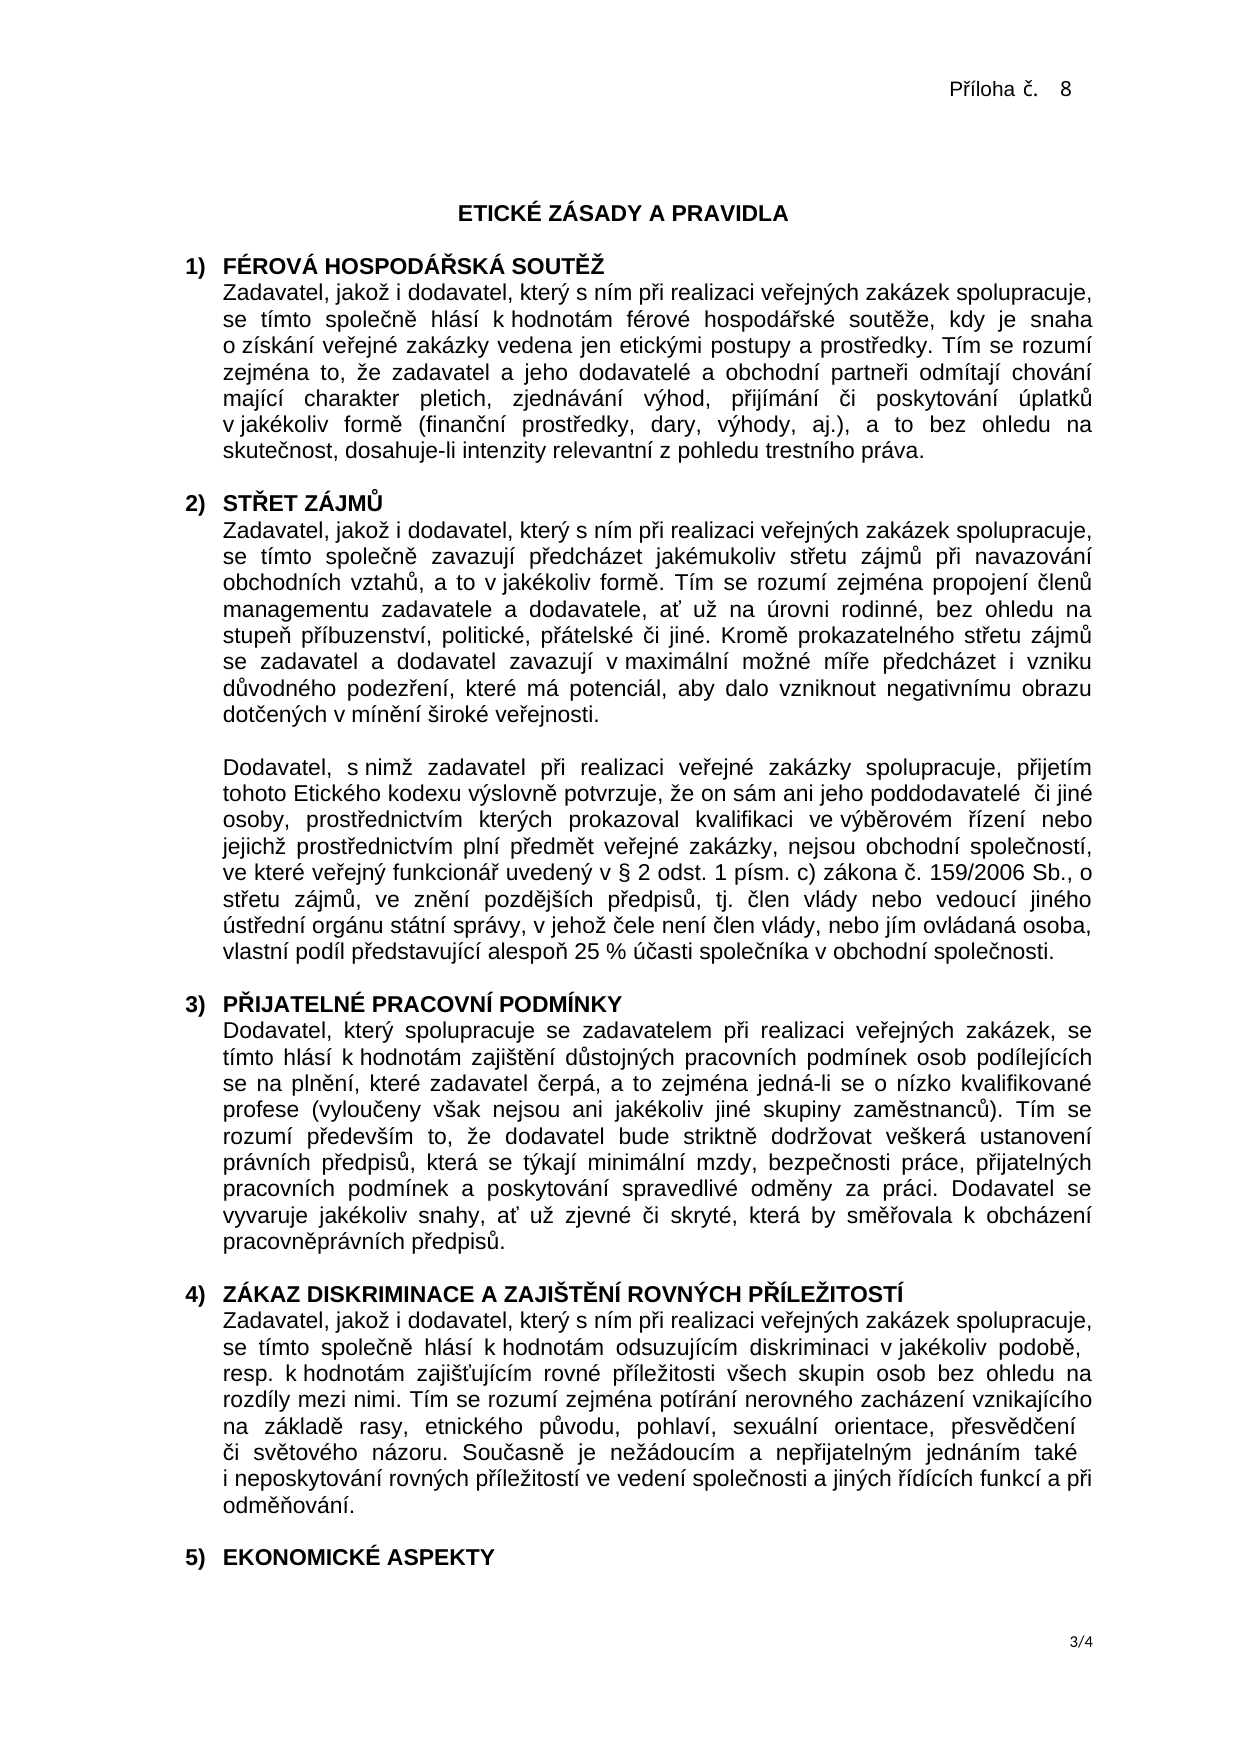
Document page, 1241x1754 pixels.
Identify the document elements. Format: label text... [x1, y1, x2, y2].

list Zadavatel, jakož i dodavatel, který s ním při realizaci veřejných zakázek spolupracuje, se tímto společně hlásí k hodnotám férové hospodářské soutěže, kdy je snaha o získání veřejné zakázky vedena jen etickými postupy a prostředky. Tím se rozumí zejména to, že zadavatel a jeho dodavatelé a obchodní partneři odmítají chování mající charakter pletich, zjednávání výhod, přijímání či poskytování úplatků v jakékoliv formě (finanční prostředky, dary, výhody, aj.), a to bez ohledu na skutečnost, dosahuje-li intenzity relevantní z pohledu trestního práva. [223, 279, 1093, 464]
list Dodavatel, který spolupracuje se zadavatelem při realizaci veřejných zakázek, se tímto hlásí k hodnotám zajištění důstojných pracovních podmínek osob podílejících se na plnění, které zadavatel čerpá, a to zejména jedná-li se o nízko kvalifikované profese (vyloučeny však nejsou ani jakékoliv jiné skupiny zaměstnanců). Tím se rozumí především to, že dodavatel bude striktně dodržovat veškerá ustanovení právních předpisů, která se týkají minimální mzdy, bezpečnosti práce, přijatelných pracovních podmínek a poskytování spravedlivé odměny za práci. Dodavatel se vyvaruje jakékoliv snahy, ať už zjevné či skryté, která by směřovala k obcházení pracovněprávních předpisů. [223, 1017, 1093, 1254]
list Dodavatel, s nimž zadavatel při realizaci veřejné zakázky spolupracuje, přijetím tohoto Etického kodexu výslovně potvrzuje, že on sám ani jeho poddodavatelé či jiné osoby, prostřednictvím kterých prokazoval kvalifikaci ve výběrovém řízení nebo jejichž prostřednictvím plní předmět veřejné zakázky, nejsou obchodní společností, ve které veřejný funkcionář uvedený v § 2 odst. 1 písm. c) zákona č. 159/2006 Sb., o střetu zájmů, ve znění pozdějších předpisů, tj. člen vlády nebo vedoucí jiného ústřední orgánu státní správy, v jehož čele není člen vlády, nebo jím ovládaná osoba, vlastní podíl představující alespoň 25 % účasti společníka v obchodní společnosti. [223, 754, 1093, 964]
list PŘIJATELNÉ PRACOVNÍ PODMÍNKY [185, 991, 1093, 1017]
list FÉROVÁ HOSPODÁŘSKÁ SOUTĚŽ [185, 253, 1093, 279]
list EKONOMICKÉ ASPEKTY [185, 1544, 1093, 1571]
list Zadavatel, jakož i dodavatel, který s ním při realizaci veřejných zakázek spolupracuje, se tímto společně hlásí k hodnotám odsuzujícím diskriminaci v jakékoliv podobě, resp. k hodnotám zajišťujícím rovné příležitosti všech skupin osob bez ohledu na rozdíly mezi nimi. Tím se rozumí zejména potírání nerovného zacházení vznikajícího na základě rasy, etnického původu, pohlaví, sexuální orientace, přesvědčení či světového názoru. Současně je nežádoucím a nepřijatelným jednáním také i neposkytování rovných příležitostí ve vedení společnosti a jiných řídících funkcí a při odměňování. [223, 1307, 1093, 1518]
list STŘET ZÁJMŮ [185, 490, 1093, 517]
text ETICKÉ ZÁSADY A PRAVIDLA [148, 200, 1093, 227]
list Zadavatel, jakož i dodavatel, který s ním při realizaci veřejných zakázek spolupracuje, se tímto společně zavazují předcházet jakémukoliv střetu zájmů při navazování obchodních vztahů, a to v jakékoliv formě. Tím se rozumí zejména propojení členů managementu zadavatele a dodavatele, ať už na úrovni rodinné, bez ohledu na stupeň příbuzenství, politické, přátelské či jiné. Kromě prokazatelného střetu zájmů se zadavatel a dodavatel zavazují v maximální možné míře předcházet i vzniku důvodného podezření, které má potenciál, aby dalo vzniknout negativnímu obrazu dotčených v mínění široké veřejnosti. [223, 517, 1093, 727]
list ZÁKAZ DISKRIMINACE A ZAJIŠTĚNÍ ROVNÝCH PŘÍLEŽITOSTÍ [185, 1281, 1093, 1307]
